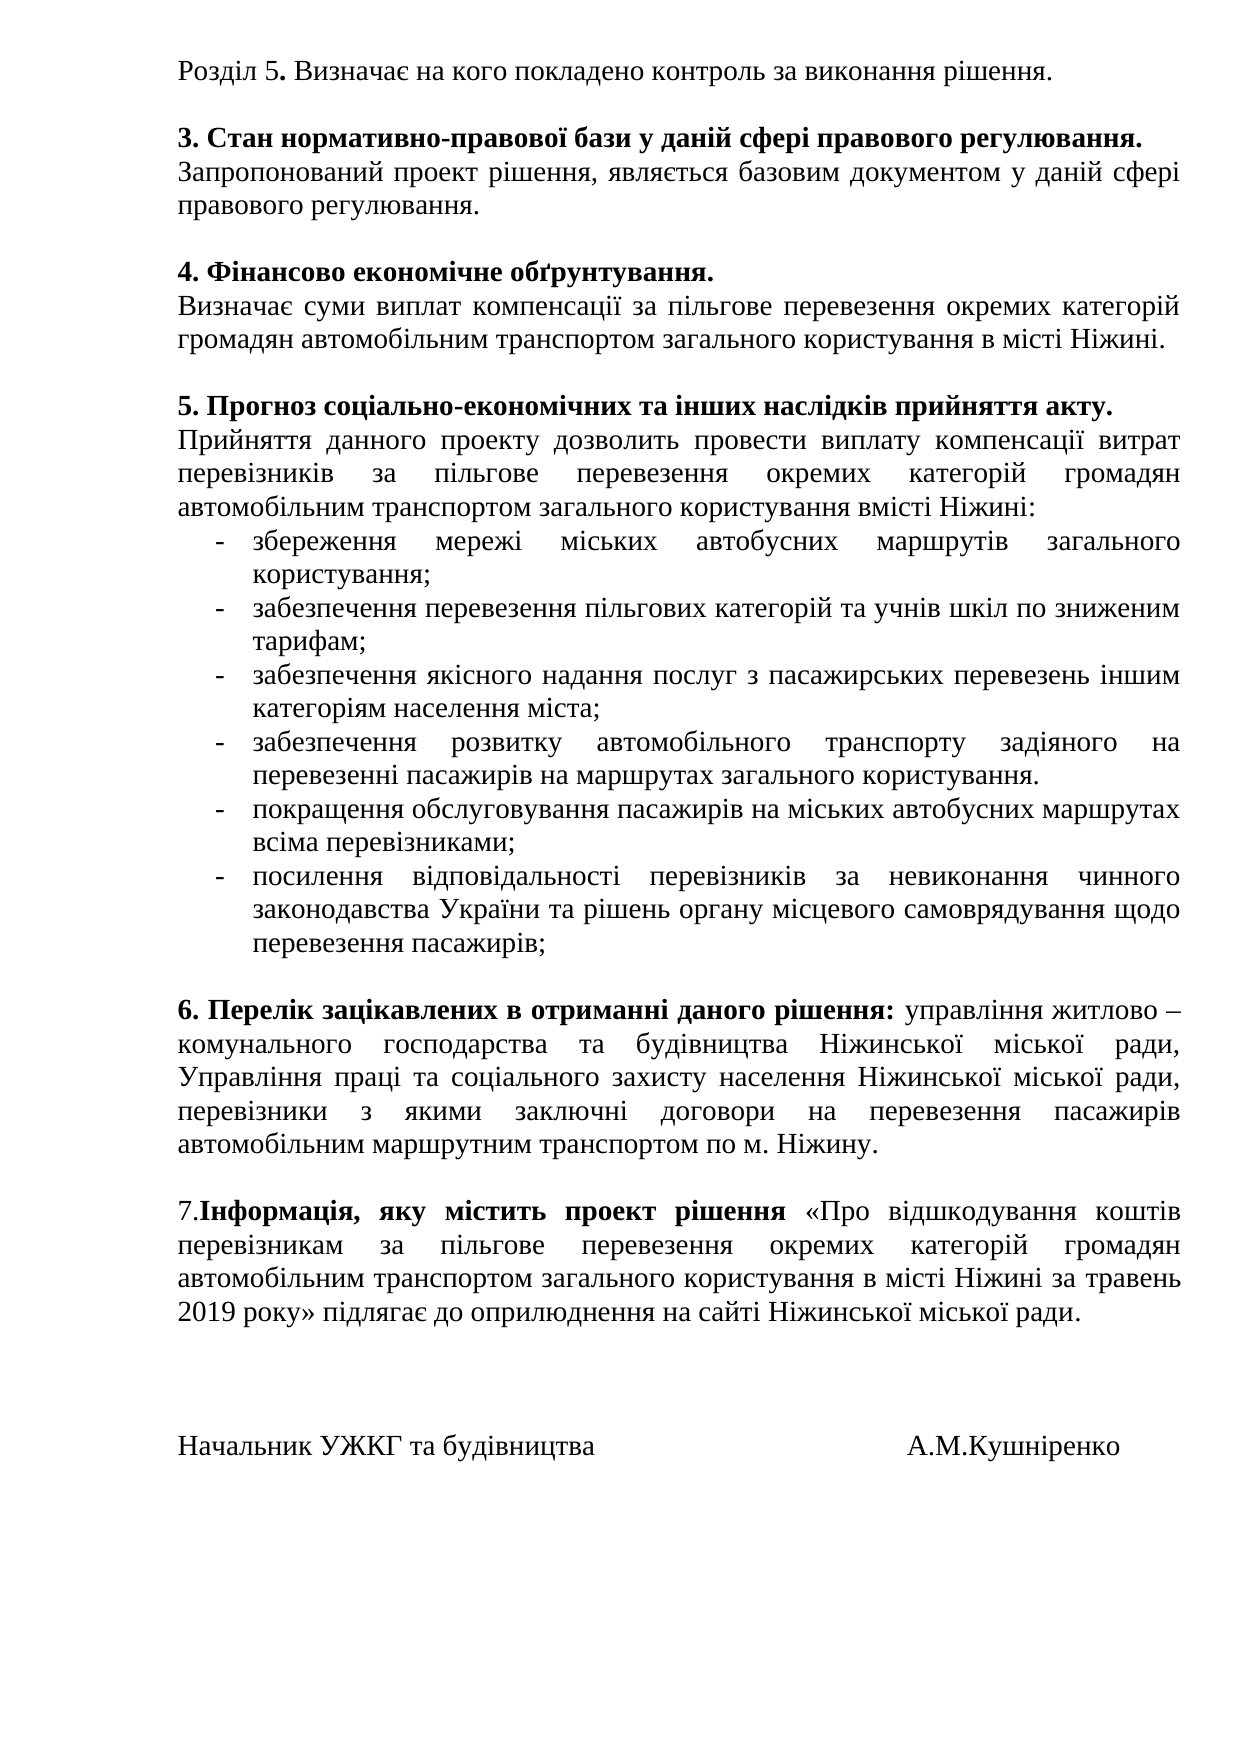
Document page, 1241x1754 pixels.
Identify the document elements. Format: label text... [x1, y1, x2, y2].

list збереження мережі міських автобусних маршрутів загального користування; [215, 523, 1181, 590]
text Запропонований проект рішення, являється базовим документом у даній сфері правового регулювання. [177, 154, 1181, 221]
list покращення обслуговування пасажирів на міських автобусних маршрутах всіма перевізниками; [215, 791, 1181, 858]
text Прийняття данного проекту дозволить провести виплату компенсації витрат перевізників за пільгове перевезення окремих категорій громадян автомобільним транспортом загального користування вмісті Ніжині: [177, 422, 1181, 523]
text 6. Перелік зацікавлених в отриманні даного рішення: управління житлово – комунального господарства та будівництва Ніжинської міської ради, Управління праці та соціального захисту населення Ніжинської міської ради, перевізники з якими заключні договори на перевезення пасажирів автомобільним маршрутним транспортом по м. Ніжину. [177, 992, 1181, 1160]
text Розділ 5. Визначає на кого покладено контроль за виконання рішення. [177, 53, 1181, 87]
list посилення відповідальності перевізників за невиконання чинного законодавства України та рішень органу місцевого самоврядування щодо перевезення пасажирів; [215, 858, 1181, 959]
list забезпечення перевезення пільгових категорій та учнів шкіл по зниженим тарифам; [215, 590, 1181, 657]
text 5. Прогноз соціально-економічних та інших наслідків прийняття акту. [177, 388, 1181, 422]
text 4. Фінансово економічне обґрунтування. [177, 254, 1181, 288]
text 3. Стан нормативно-правової бази у даній сфері правового регулювання. [177, 120, 1181, 154]
text Визначає суми виплат компенсації за пільгове перевезення окремих категорій громадян автомобільним транспортом загального користування в місті Ніжині. [177, 288, 1181, 355]
text Начальник УЖКГ та будівництва А.М.Кушніренко [177, 1428, 1181, 1462]
list забезпечення якісного надання послуг з пасажирських перевезень іншим категоріям населення міста; [215, 657, 1181, 724]
text 7.Інформація, яку містить проект рішення «Про відшкодування коштів перевізникам за пільгове перевезення окремих категорій громадян автомобільним транспортом загального користування в місті Ніжині за травень 2019 року» підлягає до оприлюднення на сайті Ніжинської міської ради. [177, 1193, 1181, 1328]
list забезпечення розвитку автомобільного транспорту задіяного на перевезенні пасажирів на маршрутах загального користування. [215, 724, 1181, 791]
